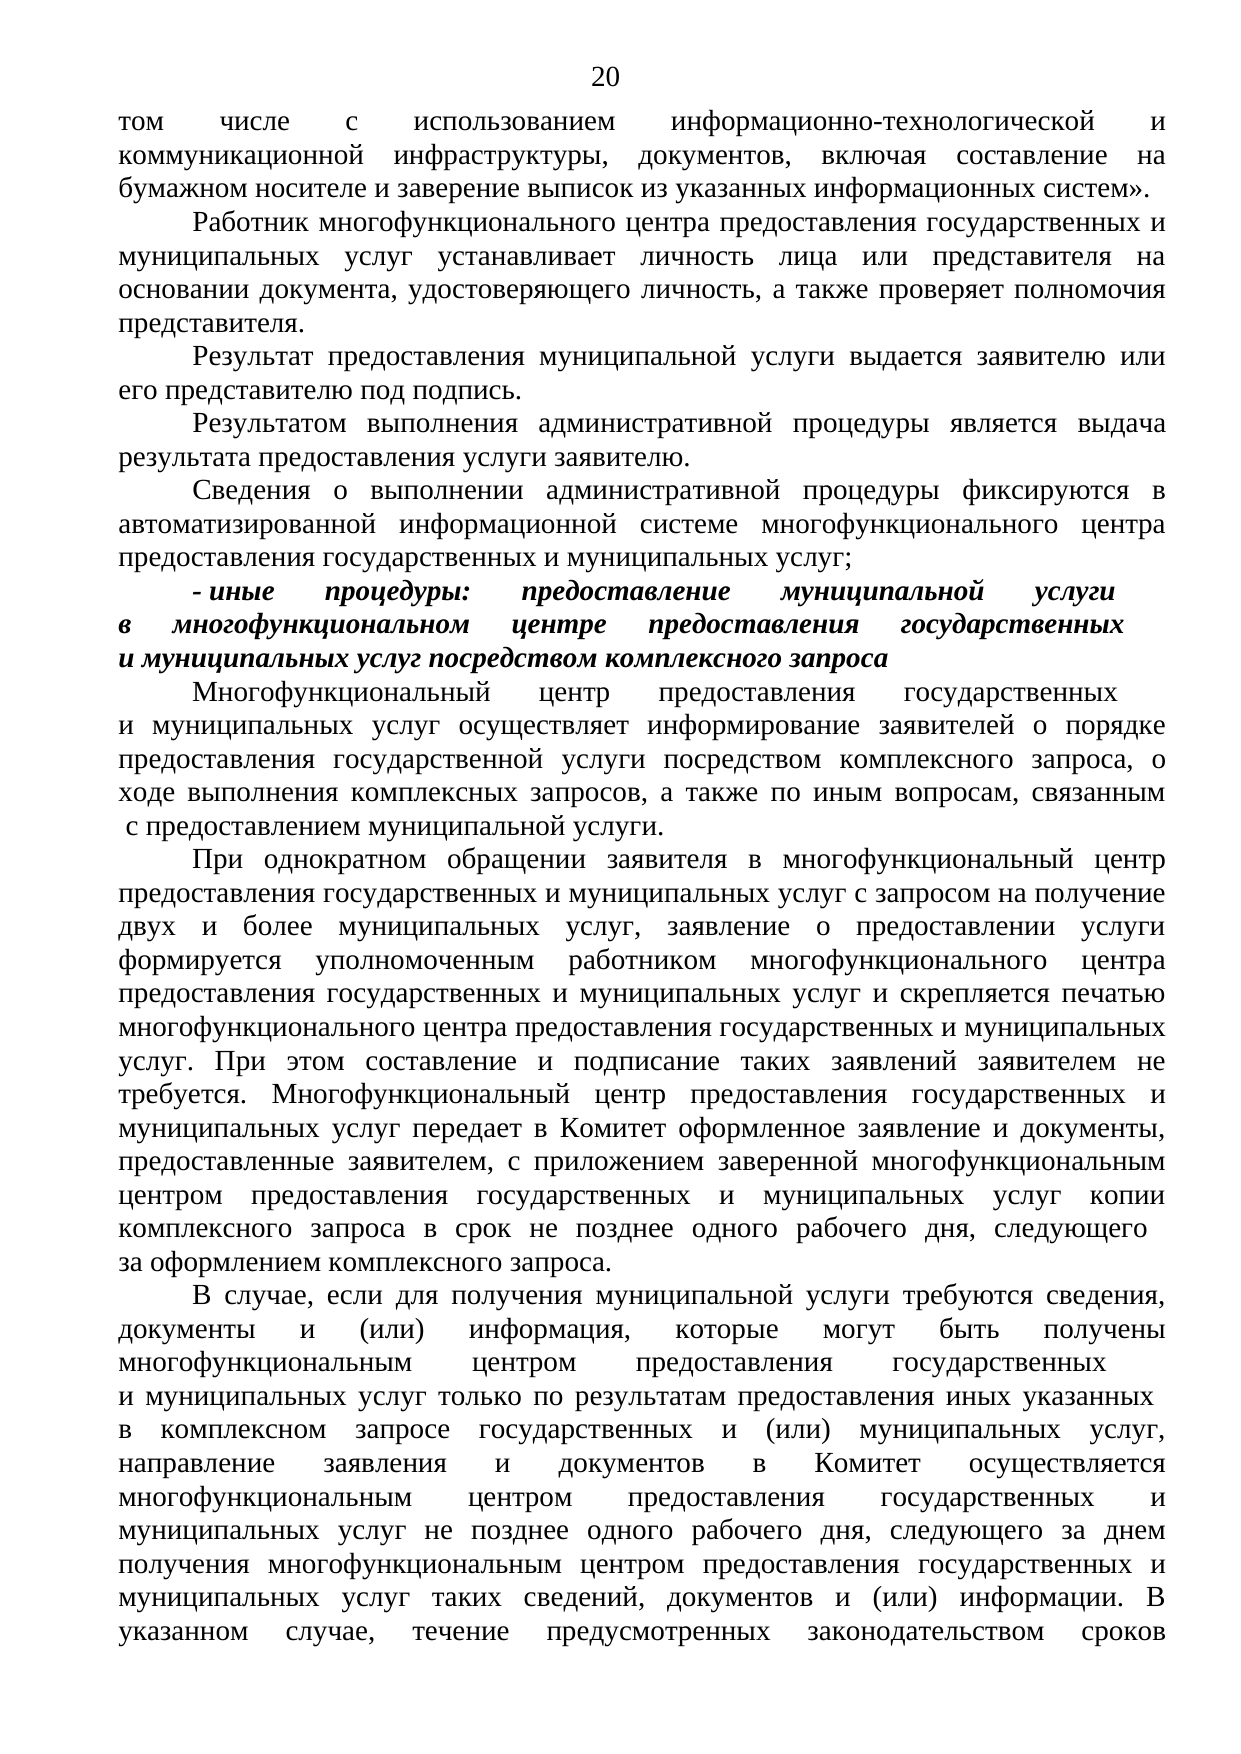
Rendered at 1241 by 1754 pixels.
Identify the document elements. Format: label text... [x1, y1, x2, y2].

text Работник многофункционального центра предоставления государственных и муниципальных услуг устанавливает личность лица или представителя на основании документа, удостоверяющего личность, а также проверяет полномочия представителя. [118, 204, 1167, 338]
text Многофункциональный центр предоставления государственных и муниципальных услуг осуществляет информирование заявителей о порядке предоставления государственной услуги посредством комплексного запроса, о ходе выполнения комплексных запросов, а также по иным вопросам, связанным с предоставлением муниципальной услуги. [118, 674, 1167, 841]
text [118, 103, 1167, 204]
text Результат предоставления муниципальной услуги выдается заявителю или его представителю под подпись. [118, 338, 1167, 405]
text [118, 1277, 1167, 1646]
text Результатом выполнения административной процедуры является выдача результата предоставления услуги заявителю. [118, 405, 1167, 472]
text - иные процедуры: предоставление муниципальной услуги в многофункциональном центре предоставления государственных и муниципальных услуг посредством комплексного запроса [118, 573, 1167, 674]
text Сведения о выполнении административной процедуры фиксируются в автоматизированной информационной системе многофункционального центра предоставления государственных и муниципальных услуг; [118, 472, 1167, 573]
text При однократном обращении заявителя в многофункциональный центр предоставления государственных и муниципальных услуг с запросом на получение двух и более муниципальных услуг, заявление о предоставлении услуги формируется уполномоченным работником многофункционального центра предоставления государственных и муниципальных услуг и скрепляется печатью многофункционального центра предоставления государственных и муниципальных услуг. При этом составление и подписание таких заявлений заявителем не требуется. Многофункциональный центр предоставления государственных и муниципальных услуг передает в Комитет оформленное заявление и документы, предоставленные заявителем, с приложением заверенной многофункциональным центром предоставления государственных и муниципальных услуг копии комплексного запроса в срок не позднее одного рабочего дня, следующего за оформлением комплексного запроса. [118, 841, 1167, 1277]
